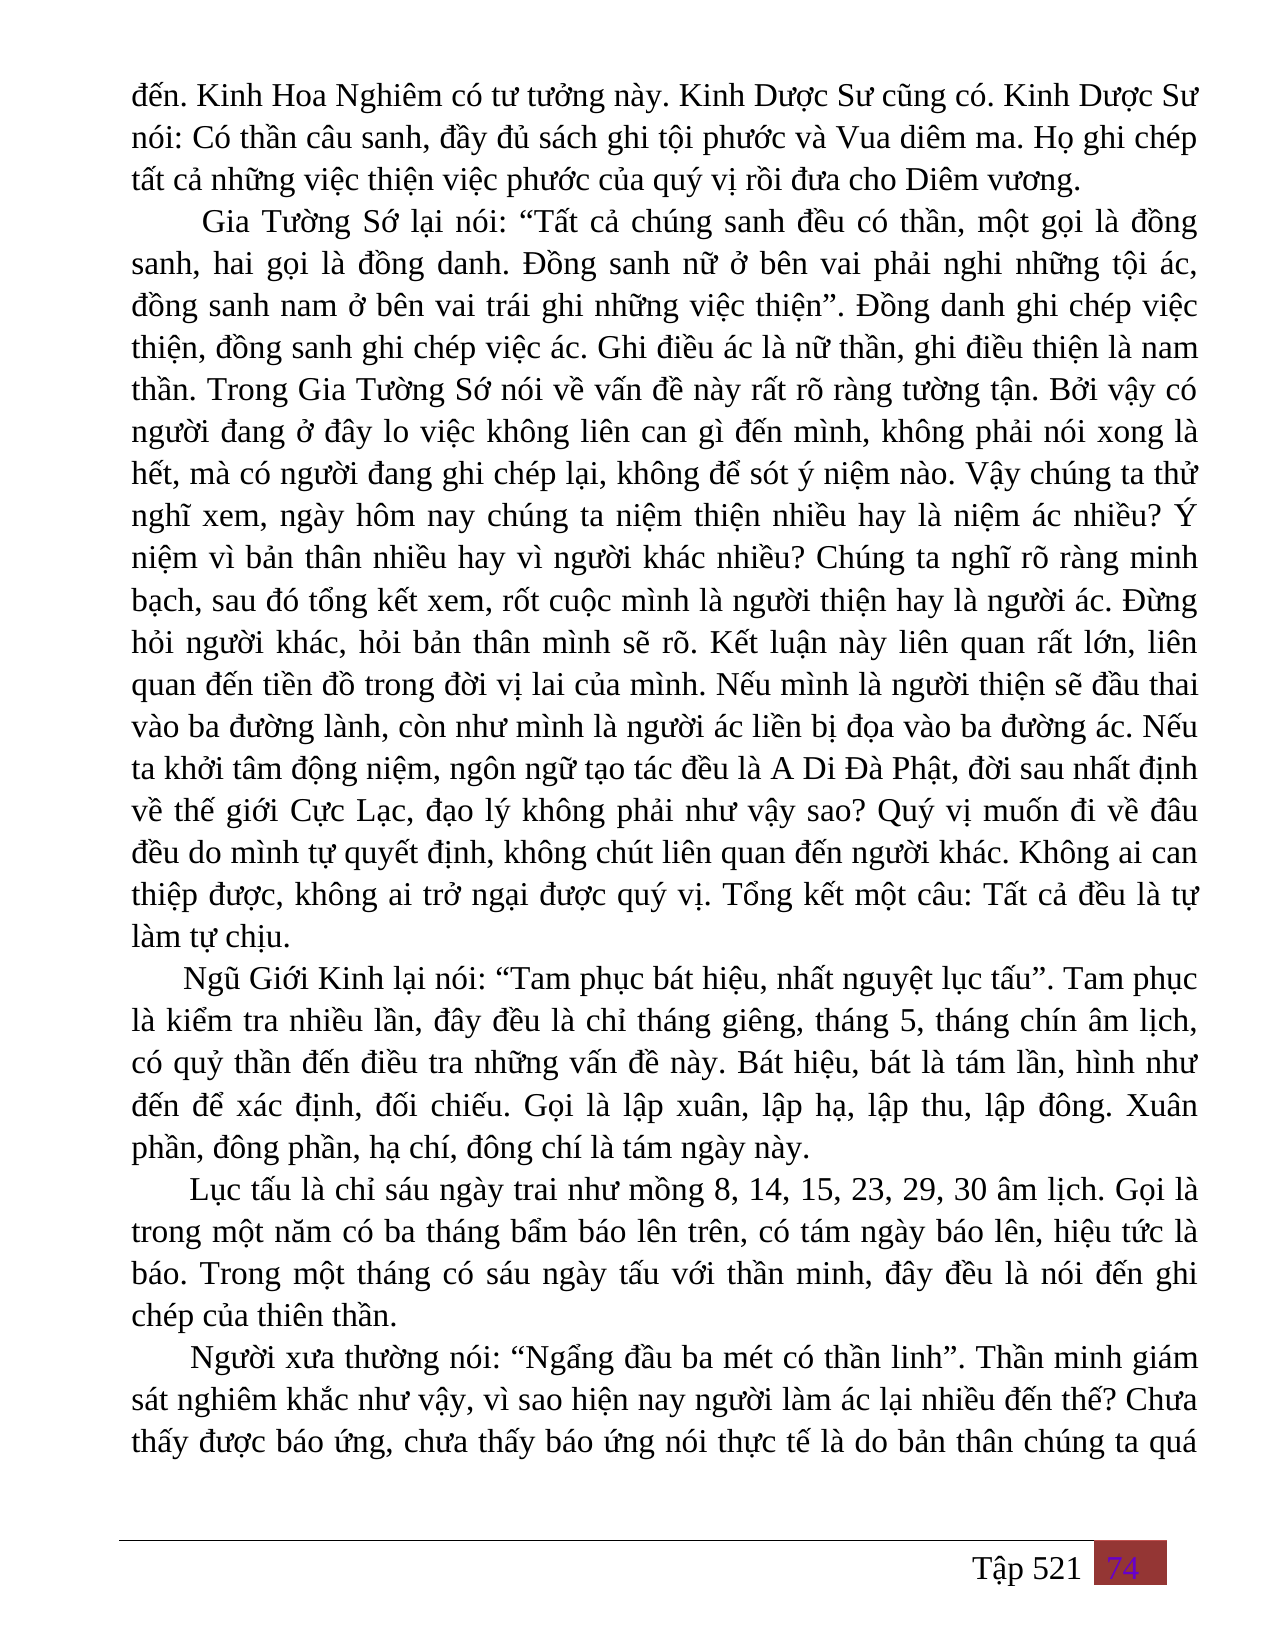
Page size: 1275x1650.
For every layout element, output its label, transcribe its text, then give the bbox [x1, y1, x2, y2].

text Gia Tường Sớ lại nói: “Tất cả chúng sanh đều có thần, một gọi là đồng sanh, hai gọi là đồng danh. Đồng sanh nữ ở bên vai phải nghi những tội ác, đồng sanh nam ở bên vai trái ghi những việc thiện”. Đồng danh ghi chép việc thiện, đồng sanh ghi chép việc ác. Ghi điều ác là nữ thần, ghi điều thiện là nam thần. Trong Gia Tường Sớ nói về vấn đề này rất rõ ràng tường tận. Bởi vậy có người đang ở đây lo việc không liên can gì đến mình, không phải nói xong là hết, mà có người đang ghi chép lại, không để sót ý niệm nào. Vậy chúng ta thử nghĩ xem, ngày hôm nay chúng ta niệm thiện nhiều hay là niệm ác nhiều? Ý niệm vì bản thân nhiều hay vì người khác nhiều? Chúng ta nghĩ rõ ràng minh bạch, sau đó tổng kết xem, rốt cuộc mình là người thiện hay là người ác. Đừng hỏi người khác, hỏi bản thân mình sẽ rõ. Kết luận này liên quan rất lớn, liên quan đến tiền đồ trong đời vị lai của mình. Nếu mình là người thiện sẽ đầu thai vào ba đường lành, còn như mình là người ác liền bị đọa vào ba đường ác. Nếu ta khởi tâm động niệm, ngôn ngữ tạo tác đều là A Di Đà Phật, đời sau nhất định về thế giới Cực Lạc, đạo lý không phải như vậy sao? Quý vị muốn đi về đâu đều do mình tự quyết định, không chút liên quan đến người khác. Không ai can thiệp được, không ai trở ngại được quý vị. Tổng kết một câu: Tất cả đều là tự làm tự chịu. [131, 201, 1200, 955]
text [131, 75, 1200, 197]
text Lục tấu là chỉ sáu ngày trai như mồng 8, 14, 15, 23, 29, 30 âm lịch. Gọi là trong một năm có ba tháng bẩm báo lên trên, có tám ngày báo lên, hiệu tức là báo. Trong một tháng có sáu ngày tấu với thần minh, đây đều là nói đến ghi chép của thiên thần. [131, 1169, 1200, 1333]
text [131, 1337, 1200, 1460]
text Ngũ Giới Kinh lại nói: “Tam phục bát hiệu, nhất nguyệt lục tấu”. Tam phục là kiểm tra nhiều lần, đây đều là chỉ tháng giêng, tháng 5, tháng chín âm lịch, có quỷ thần đến điều tra những vấn đề này. Bát hiệu, bát là tám lần, hình như đến để xác định, đối chiếu. Gọi là lập xuân, lập hạ, lập thu, lập đông. Xuân phần, đông phần, hạ chí, đông chí là tám ngày này. [131, 958, 1200, 1165]
